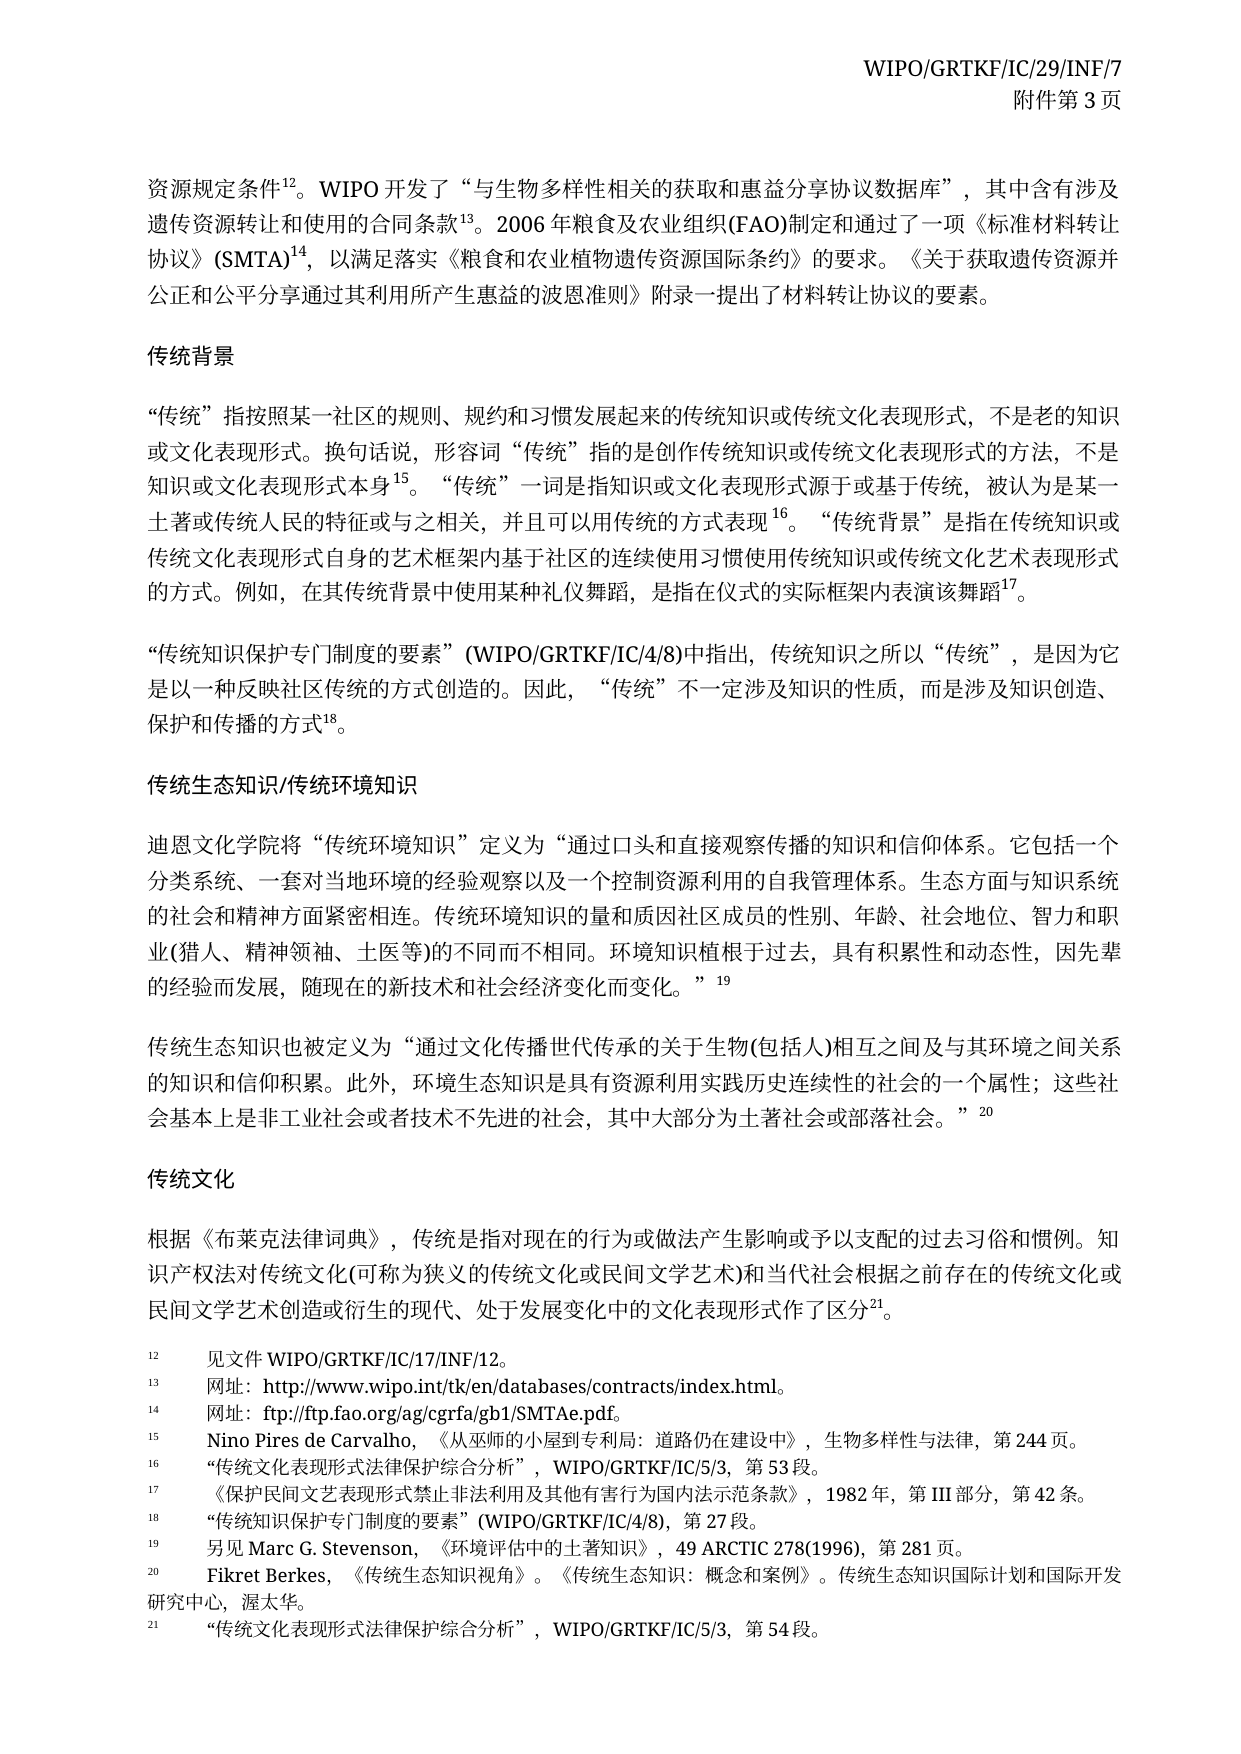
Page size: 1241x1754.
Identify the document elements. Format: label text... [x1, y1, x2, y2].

text 传统生态知识/传统环境知识 [148, 764, 1122, 800]
text 传统生态知识也被定义为“通过文化传播世代传承的关于生物(包括人)相互之间及与其环境之间关系的知识和信仰积累。此外，环境生态知识是具有资源利用实践历史连续性的社会的一个属性；这些社会基本上是非工业社会或者技术不先进的社会，其中大部分为土著社会或部落社会。” [148, 1027, 1122, 1133]
text “传统”指按照某一社区的规则、规约和习惯发展起来的传统知识或传统文化表现形式，不是老的知识或文化表现形式。换句话说，形容词“传统”指的是创作传统知识或传统文化表现形式的方法，不是知识或文化表现形式本身。“传统”一词是指知识或文化表现形式源于或基于传统，被认为是某一土著或传统人民的特征或与之相关，并且可以用传统的方式表现。“传统背景”是指在传统知识或传统文化表现形式自身的艺术框架内基于社区的连续使用习惯使用传统知识或传统文化艺术表现形式的方式。例如，在其传统背景中使用某种礼仪舞蹈，是指在仪式的实际框架内表演该舞蹈。 [148, 396, 1122, 608]
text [148, 168, 1122, 310]
text 传统文化 [148, 1158, 1122, 1193]
text 迪恩文化学院将“传统环境知识”定义为“通过口头和直接观察传播的知识和信仰体系。它包括一个分类系统、一套对当地环境的经验观察以及一个控制资源利用的自我管理体系。生态方面与知识系统的社会和精神方面紧密相连。传统环境知识的量和质因社区成员的性别、年龄、社会地位、智力和职业(猎人、精神领袖、土医等)的不同而不相同。环境知识植根于过去，具有积累性和动态性，因先辈的经验而发展，随现在的新技术和社会经济变化而变化。” [148, 825, 1122, 1002]
text “传统知识保护专门制度的要素”(WIPO/GRTKF/IC/4/8)中指出，传统知识之所以“传统”，是因为它是以一种反映社区传统的方式创造的。因此，“传统”不一定涉及知识的性质，而是涉及知识创造、保护和传播的方式。 [148, 633, 1122, 739]
text 传统背景 [148, 335, 1122, 371]
text 根据《布莱克法律词典》，传统是指对现在的行为或做法产生影响或予以支配的过去习俗和惯例。知识产权法对传统文化(可称为狭义的传统文化或民间文学艺术)和当代社会根据之前存在的传统文化或民间文学艺术创造或衍生的现代、处于发展变化中的文化表现形式作了区分。 [148, 1218, 1122, 1325]
